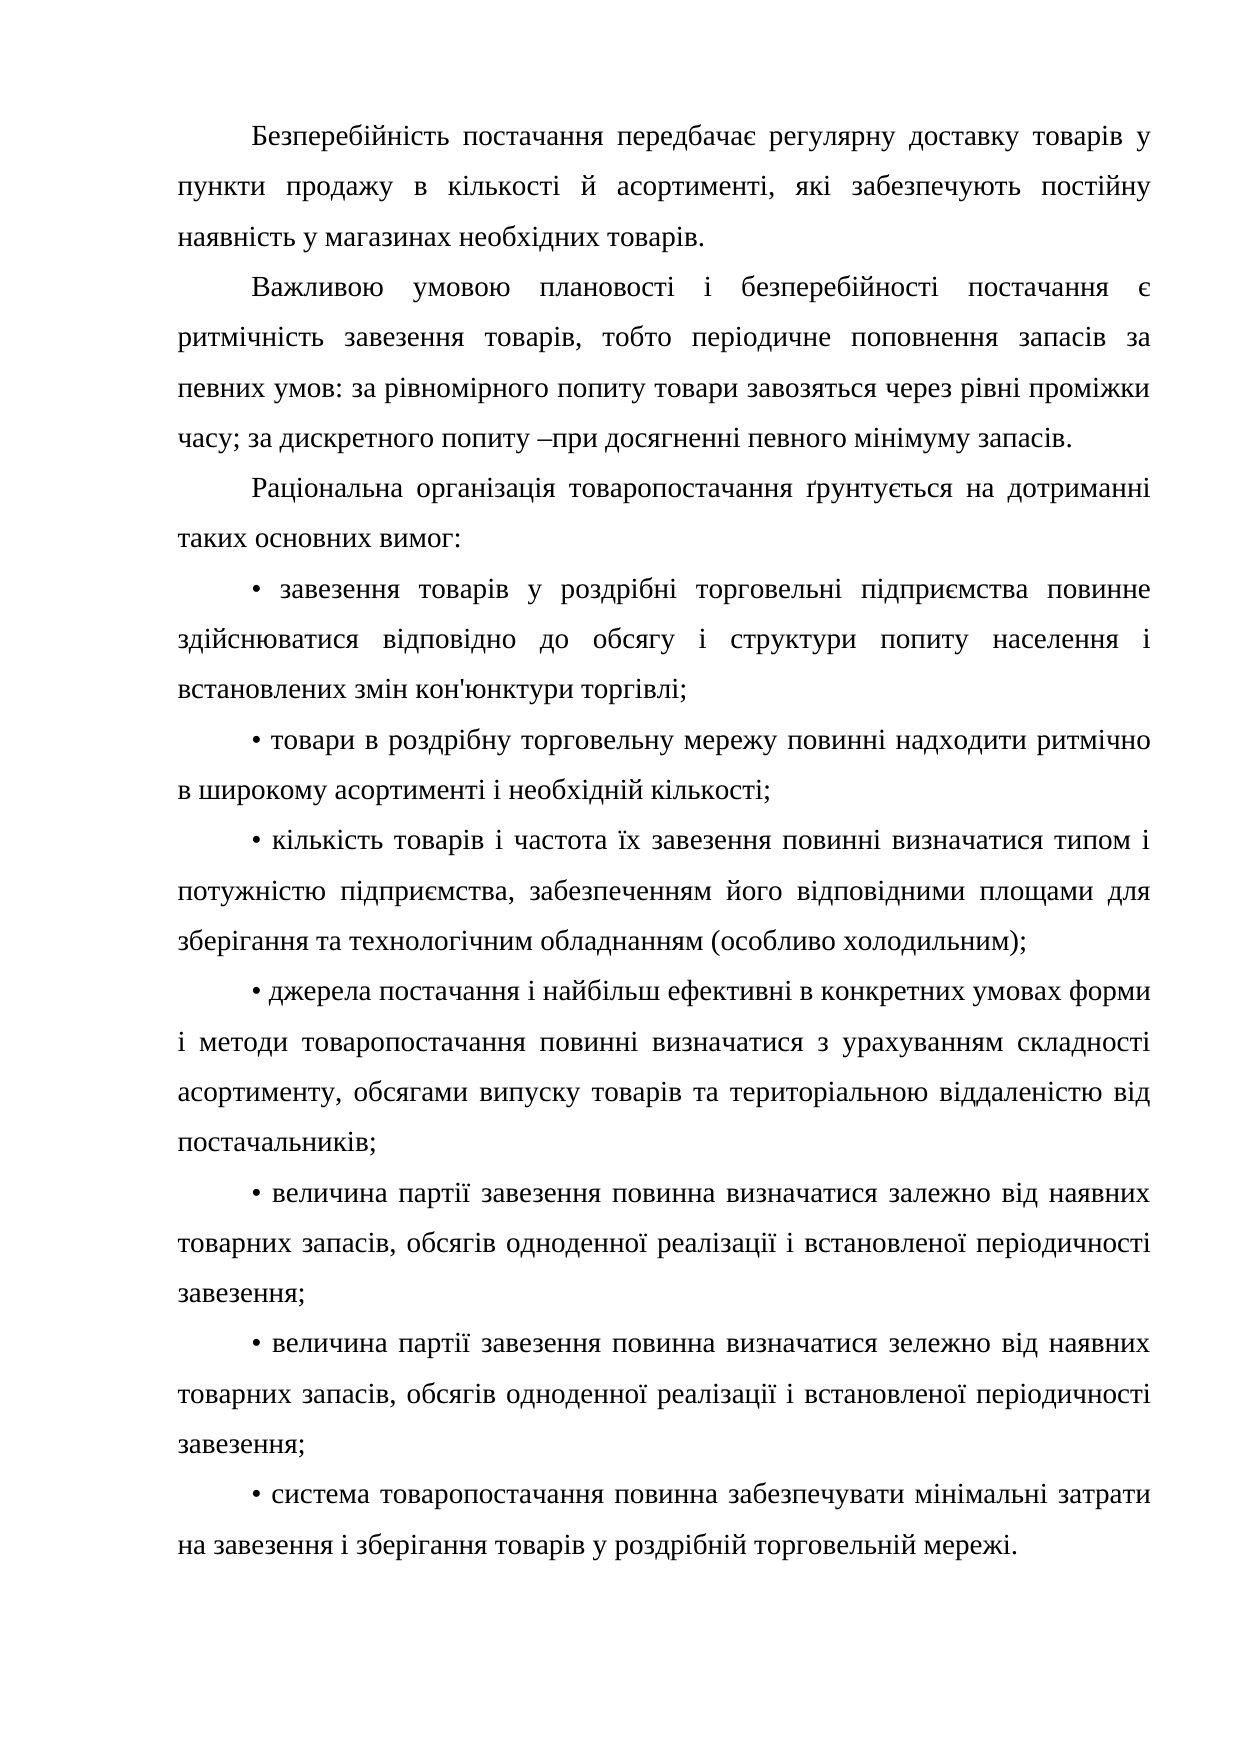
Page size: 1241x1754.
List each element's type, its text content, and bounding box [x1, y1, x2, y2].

text Безперебійність постачання передбачає регулярну доставку товарів у пункти продажу в кількості й асортименті, які забезпечують постійну наявність у магазинах необхідних товарів. [177, 118, 1152, 252]
text • джерела постачання і найбільш ефективні в конкретних умовах форми і методи товаропостачання повинні визначатися з урахуванням складності асортименту, обсягами випуску товарів та територіальною віддаленістю від постачальників; [177, 973, 1152, 1158]
text • товари в роздрібну торговельну мережу повинні надходити ритмічно в широкому асортименті і необхідній кількості; [177, 722, 1152, 806]
text Важливою умовою плановості і безперебійності постачання є ритмічність завезення товарів, тобто періодичне поповнення запасів за певних умов: за рівномірного попиту товари завозяться через рівні проміжки часу; за дискретного попиту –при досягненні певного мінімуму запасів. [177, 269, 1152, 453]
text Раціональна організація товаропостачання ґрунтується на дотриманні таких основних вимог: [177, 470, 1152, 554]
text • завезення товарів у роздрібні торговельні підприємства повинне здійснюватися відповідно до обсягу і структури попиту населення і встановлених змін кон'юнктури торгівлі; [177, 571, 1152, 705]
text • величина партії завезення повинна визначатися залежно від наявних товарних запасів, обсягів одноденної реалізації і встановленої періодичності завезення; [177, 1175, 1152, 1309]
text • кількість товарів і частота їх завезення повинні визначатися типом і потужністю підприємства, забезпеченням його відповідними площами для зберігання та технологічним обладнанням (особливо холодильним); [177, 822, 1152, 957]
text • величина партії завезення повинна визначатися зележно від наявних товарних запасів, обсягів одноденної реалізації і встановленої періодичності завезення; [177, 1326, 1152, 1460]
text • система товаропостачання повинна забезпечувати мінімальні затрати на завезення і зберігання товарів у роздрібній торговельній мережі. [177, 1477, 1152, 1560]
